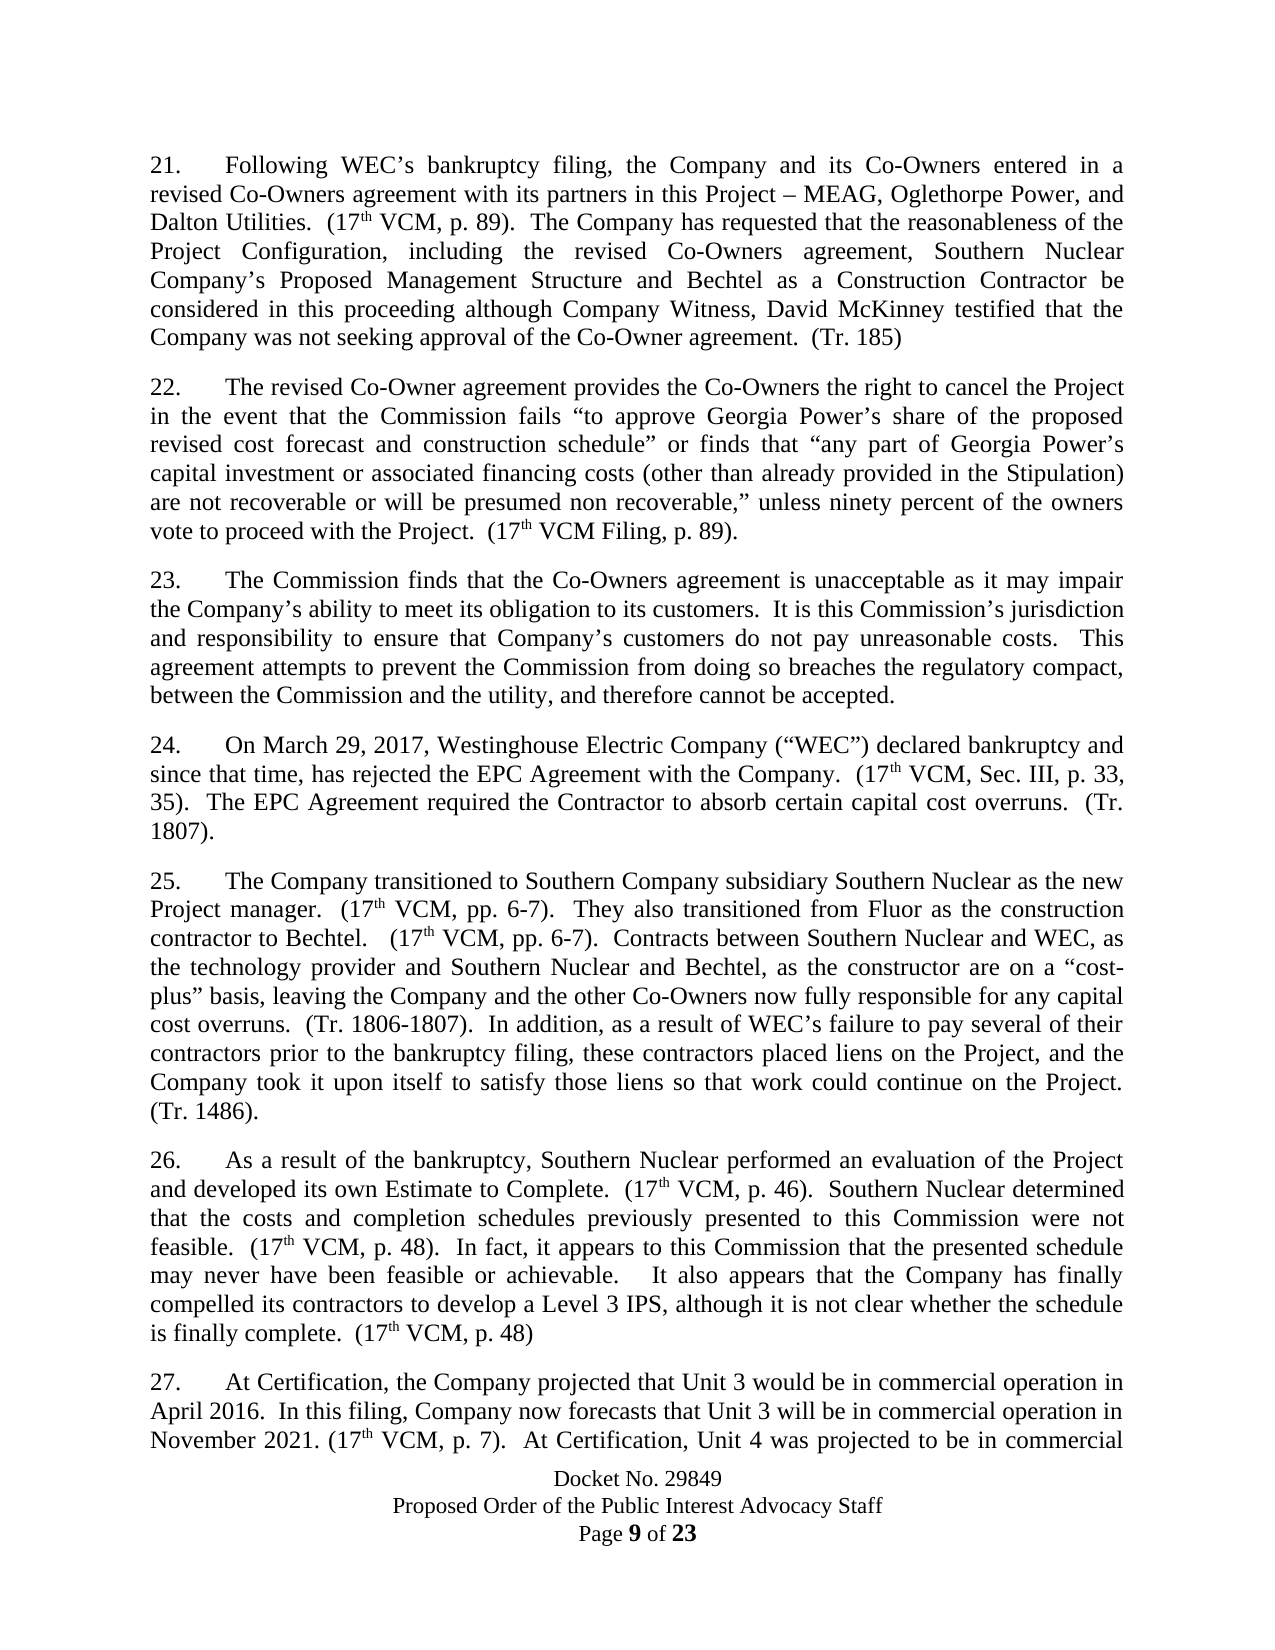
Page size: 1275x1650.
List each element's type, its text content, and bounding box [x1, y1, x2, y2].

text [150, 1367, 1125, 1454]
text 24. On March 29, 2017, Westinghouse Electric Company (“WEC”) declared bankruptcy and since that time, has rejected the EPC Agreement with the Company. (17th VCM, Sec. III, p. 33, 35). The EPC Agreement required the Contractor to absorb certain capital cost overruns. (Tr. 1807). [150, 730, 1125, 845]
text 25. The Company transitioned to Southern Company subsidiary Southern Nuclear as the new Project manager. (17th VCM, pp. 6-7). They also transitioned from Fluor as the construction contractor to Bechtel. (17th VCM, pp. 6-7). Contracts between Southern Nuclear and WEC, as the technology provider and Southern Nuclear and Bechtel, as the constructor are on a “cost-plus” basis, leaving the Company and the other Co-Owners now fully responsible for any capital cost overruns. (Tr. 1806-1807). In addition, as a result of WEC’s failure to pay several of their contractors prior to the bankruptcy filing, these contractors placed liens on the Project, and the Company took it upon itself to satisfy those liens so that work could continue on the Project. (Tr. 1486). [150, 866, 1125, 1124]
text 22. The revised Co-Owner agreement provides the Co-Owners the right to cancel the Project in the event that the Commission fails “to approve Georgia Power’s share of the proposed revised cost forecast and construction schedule” or finds that “any part of Georgia Power’s capital investment or associated financing costs (other than already provided in the Stipulation) are not recoverable or will be presumed non recoverable,” unless ninety percent of the owners vote to proceed with the Project. (17th VCM Filing, p. 89). [150, 372, 1125, 544]
text 21. Following WEC’s bankruptcy filing, the Company and its Co-Owners entered in a revised Co-Owners agreement with its partners in this Project – MEAG, Oglethorpe Power, and Dalton Utilities. (17th VCM, p. 89). The Company has requested that the reasonableness of the Project Configuration, including the revised Co-Owners agreement, Southern Nuclear Company’s Proposed Management Structure and Bechtel as a Construction Contractor be considered in this proceeding although Company Witness, David McKinney testified that the Company was not seeking approval of the Co-Owner agreement. (Tr. 185) [150, 150, 1125, 351]
text 26. As a result of the bankruptcy, Southern Nuclear performed an evaluation of the Project and developed its own Estimate to Complete. (17th VCM, p. 46). Southern Nuclear determined that the costs and completion schedules previously presented to this Commission were not feasible. (17th VCM, p. 48). In fact, it appears to this Commission that the presented schedule may never have been feasible or achievable. It also appears that the Company has finally compelled its contractors to develop a Level 3 IPS, although it is not clear whether the schedule is finally complete. (17th VCM, p. 48) [150, 1145, 1125, 1347]
text 23. The Commission finds that the Co-Owners agreement is unacceptable as it may impair the Company’s ability to meet its obligation to its customers. It is this Commission’s jurisdiction and responsibility to ensure that Company’s customers do not pay unreasonable costs. This agreement attempts to prevent the Commission from doing so breaches the regulatory compact, between the Commission and the utility, and therefore cannot be accepted. [150, 565, 1125, 709]
